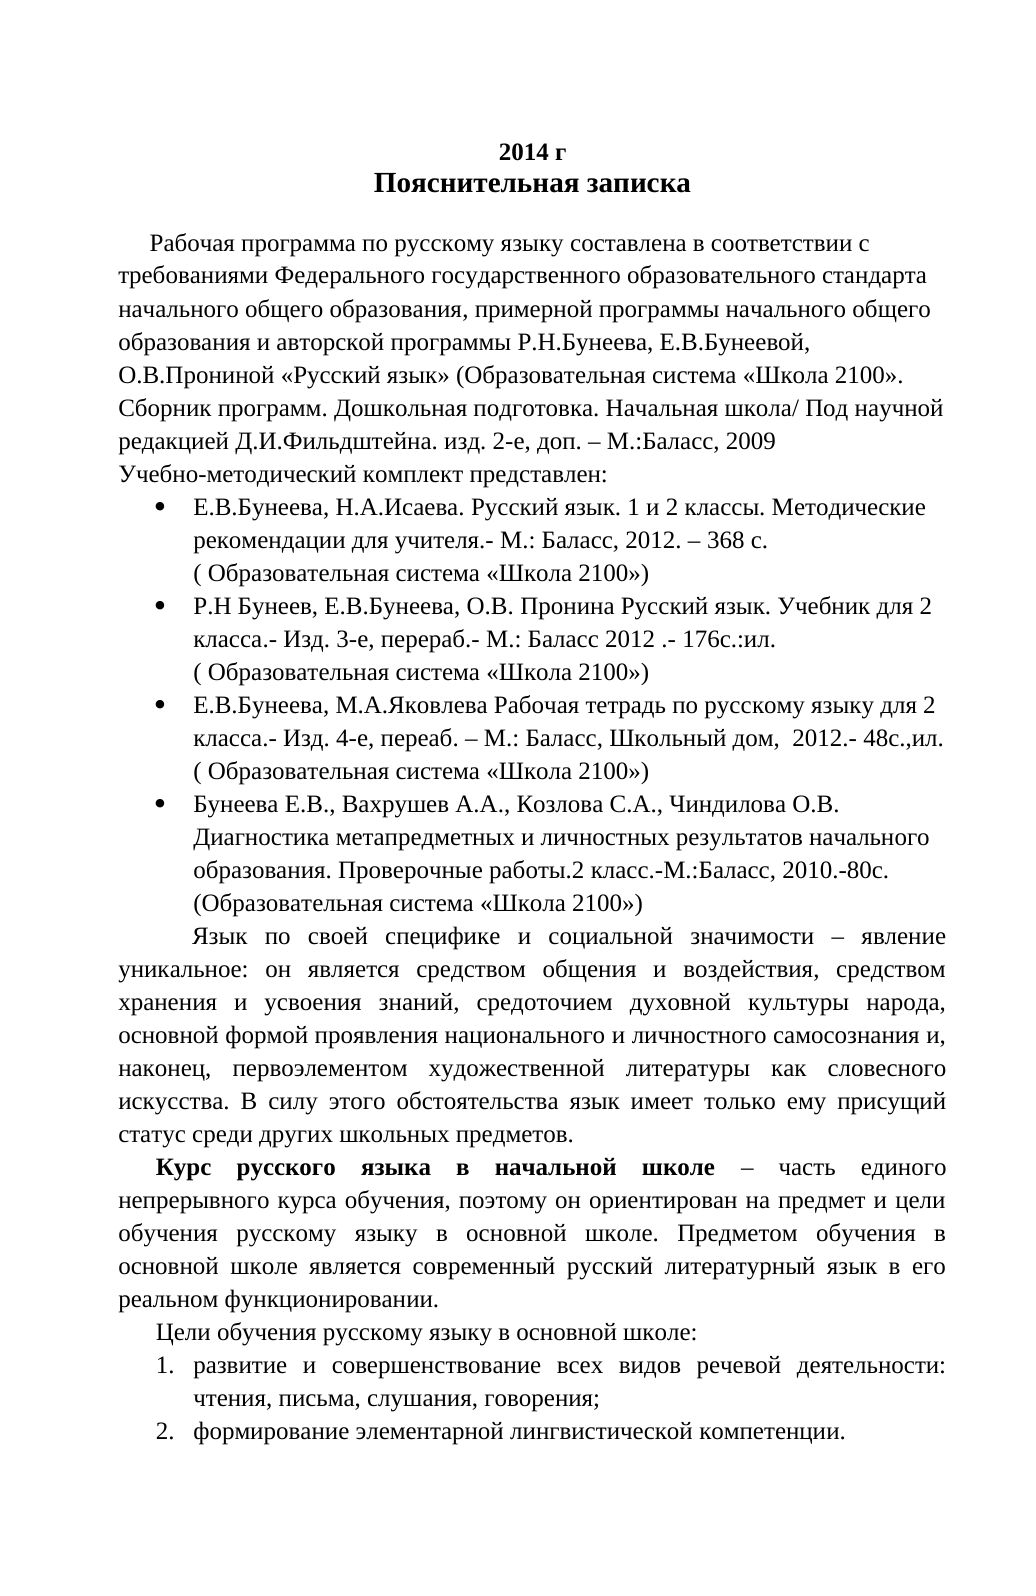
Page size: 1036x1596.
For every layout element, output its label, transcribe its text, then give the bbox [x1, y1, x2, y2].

list Р.Н Бунеев, Е.В.Бунеева, О.В. Пронина Русский язык. Учебник для 2 класса.- Изд. 3-е, перераб.- М.: Баласс 2012 .- 176с.:ил. ( Образовательная система «Школа 2100») [156, 591, 947, 686]
list Бунеева Е.В., Вахрушев А.А., Козлова С.А., Чиндилова О.В. Диагностика метапредметных и личностных результатов начального образования. Проверочные работы.2 класс.-М.:Баласс, 2010.-80с. (Образовательная система «Школа 2100») [156, 789, 947, 917]
text Язык по своей специфике и социальной значимости – явление уникальное: он является средством общения и воздействия, средством хранения и усвоения знаний, средоточием духовной культуры народа, основной формой проявления национального и личностного самосознания и, наконец, первоэлементом художественной литературы как словесного искусства. В силу этого обстоятельства язык имеет только ему присущий статус среди других школьных предметов. [118, 921, 947, 1148]
list Е.В.Бунеева, М.А.Яковлева Рабочая тетрадь по русскому языку для 2 класса.- Изд. 4-е, переаб. – М.: Баласс, Школьный дом, 2012.- 48с.,ил. ( Образовательная система «Школа 2100») [156, 690, 947, 785]
text 2014 г [118, 137, 947, 165]
text Пояснительная записка [118, 165, 947, 199]
text Учебно-методический комплект представлен: [118, 459, 947, 487]
list Е.В.Бунеева, Н.А.Исаева. Русский язык. 1 и 2 классы. Методические рекомендации для учителя.- М.: Баласс, 2012. – 368 с. ( Образовательная система «Школа 2100») [156, 492, 947, 587]
text Цели обучения русскому языку в основной школе: [118, 1317, 947, 1346]
text Рабочая программа по русскому языку составлена в соответствии с требованиями Федерального государственного образовательного стандарта начального общего образования, примерной программы начального общего образования и авторской программы Р.Н.Бунеева, Е.В.Бунеевой, О.В.Прониной «Русский язык» (Образовательная система «Школа 2100». Сборник программ. Дошкольная подготовка. Начальная школа/ Под научной редакцией Д.И.Фильдштейна. изд. 2-е, доп. – М.:Баласс, 2009 [118, 228, 947, 454]
list формирование элементарной лингвистической компетенции. [156, 1416, 947, 1445]
list развитие и совершенствование всех видов речевой деятельности: чтения, письма, слушания, говорения; [156, 1350, 947, 1412]
text Курс русского языка в начальной школе – часть единого непрерывного курса обучения, поэтому он ориентирован на предмет и цели обучения русскому языку в основной школе. Предметом обучения в основной школе является современный русский литературный язык в его реальном функционировании. [118, 1152, 947, 1313]
